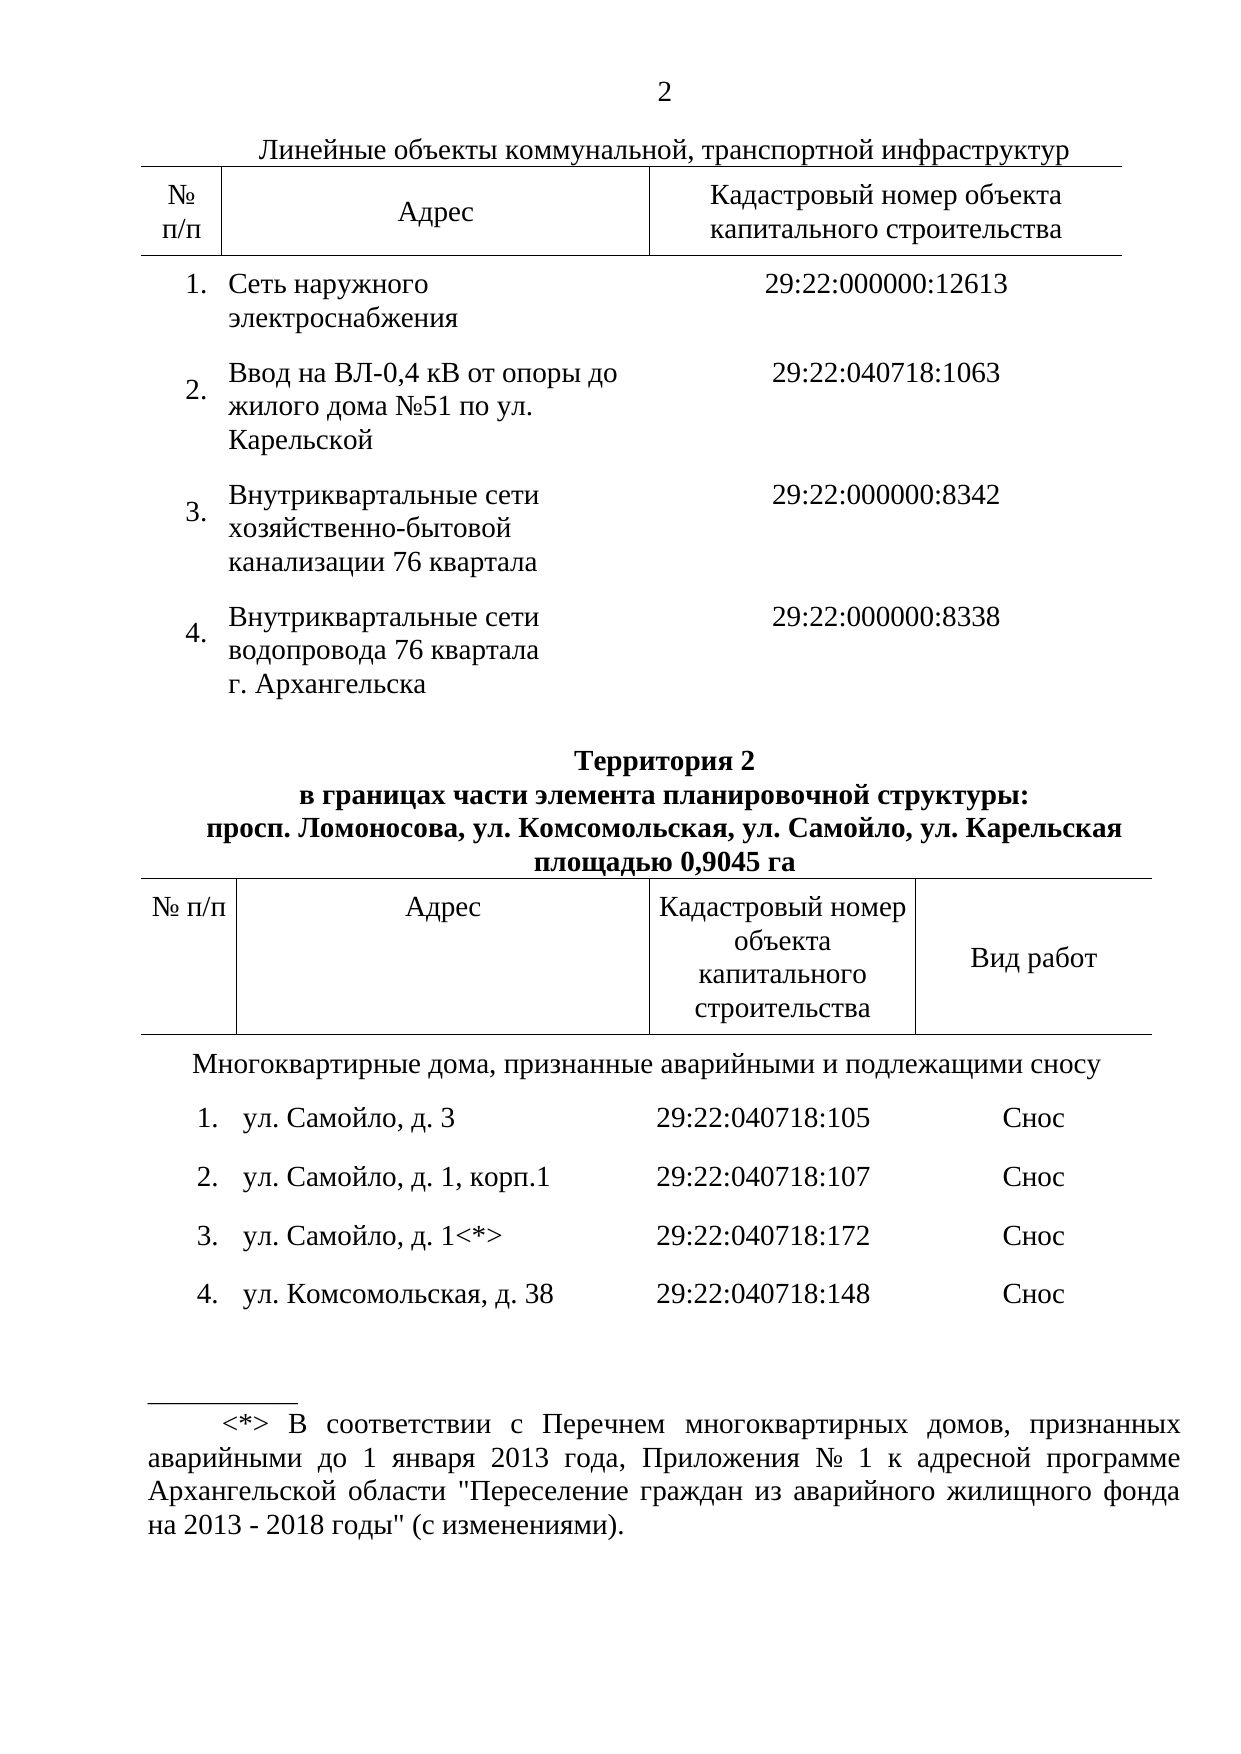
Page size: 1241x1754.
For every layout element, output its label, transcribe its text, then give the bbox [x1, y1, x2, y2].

text в границах части элемента планировочной структуры: [148, 777, 1181, 811]
table_cell Снос [915, 1266, 1152, 1324]
table_cell Сеть наружного электроснабжения [222, 256, 650, 344]
table_header Кадастровый номер объекта капитального строительства [650, 167, 1122, 255]
table_cell 29:22:040718:148 [650, 1266, 915, 1324]
text ____________ [148, 1378, 1181, 1406]
table_cell [141, 588, 222, 710]
table_cell 29:22:040718:1063 [650, 344, 1122, 466]
table_cell [141, 466, 222, 588]
table_header Кадастровый номер объекта капитального строительства [650, 879, 915, 1034]
text <*> В соответствии с Перечнем многоквартирных домов, признанных аварийными до 1 января 2013 года, Приложения № 1 к адресной программе Архангельской области "Переселение граждан из аварийного жилищного фонда на 2013 - 2018 годы" (с изменениями). [148, 1406, 1181, 1541]
table_cell Внутриквартальные сети водопровода 76 квартала г. Архангельска [222, 588, 650, 710]
table_cell Ввод на ВЛ-0,4 кВ от опоры до жилого дома №51 по ул. Карельской [222, 344, 650, 466]
table_cell 29:22:040718:172 [650, 1207, 915, 1266]
table_header № п/п [141, 879, 236, 1034]
table_cell ул. Самойло, д. 1, корп.1 [236, 1149, 650, 1207]
text Линейные объекты коммунальной, транспортной инфраструктур [148, 132, 1181, 166]
text Территория 2 [148, 743, 1181, 777]
table_cell ул. Комсомольская, д. 38 [236, 1266, 650, 1324]
table_cell 29:22:000000:8338 [650, 588, 1122, 710]
table_cell 29:22:040718:107 [650, 1149, 915, 1207]
table_cell 3. [141, 1207, 236, 1266]
table_cell ул. Самойло, д. 3 [236, 1090, 650, 1149]
table_header Адрес [222, 167, 649, 255]
table_cell 4. [141, 1266, 236, 1324]
table_cell Снос [915, 1090, 1152, 1149]
table_cell 2. [141, 1149, 236, 1207]
table_cell Снос [915, 1207, 1152, 1266]
table_header Адрес [237, 879, 649, 1034]
table_cell Снос [915, 1149, 1152, 1207]
table_header Вид работ [916, 879, 1152, 1034]
table_cell 29:22:040718:105 [650, 1090, 915, 1149]
table_cell [141, 256, 222, 344]
table_cell 1. [141, 1090, 236, 1149]
table_cell Внутриквартальные сети хозяйственно-бытовой канализации 76 квартала [222, 466, 650, 588]
table_cell ул. Самойло, д. 1<*> [236, 1207, 650, 1266]
table_header № п/п [141, 167, 221, 255]
table_cell Многоквартирные дома, признанные аварийными и подлежащими сносу [141, 1035, 1152, 1090]
text просп. Ломоносова, ул. Комсомольская, ул. Самойло, ул. Карельская площадью 0,9045 га [148, 811, 1181, 878]
table_cell 29:22:000000:8342 [650, 466, 1122, 588]
table_cell 29:22:000000:12613 [650, 256, 1122, 344]
table_cell [141, 344, 222, 466]
